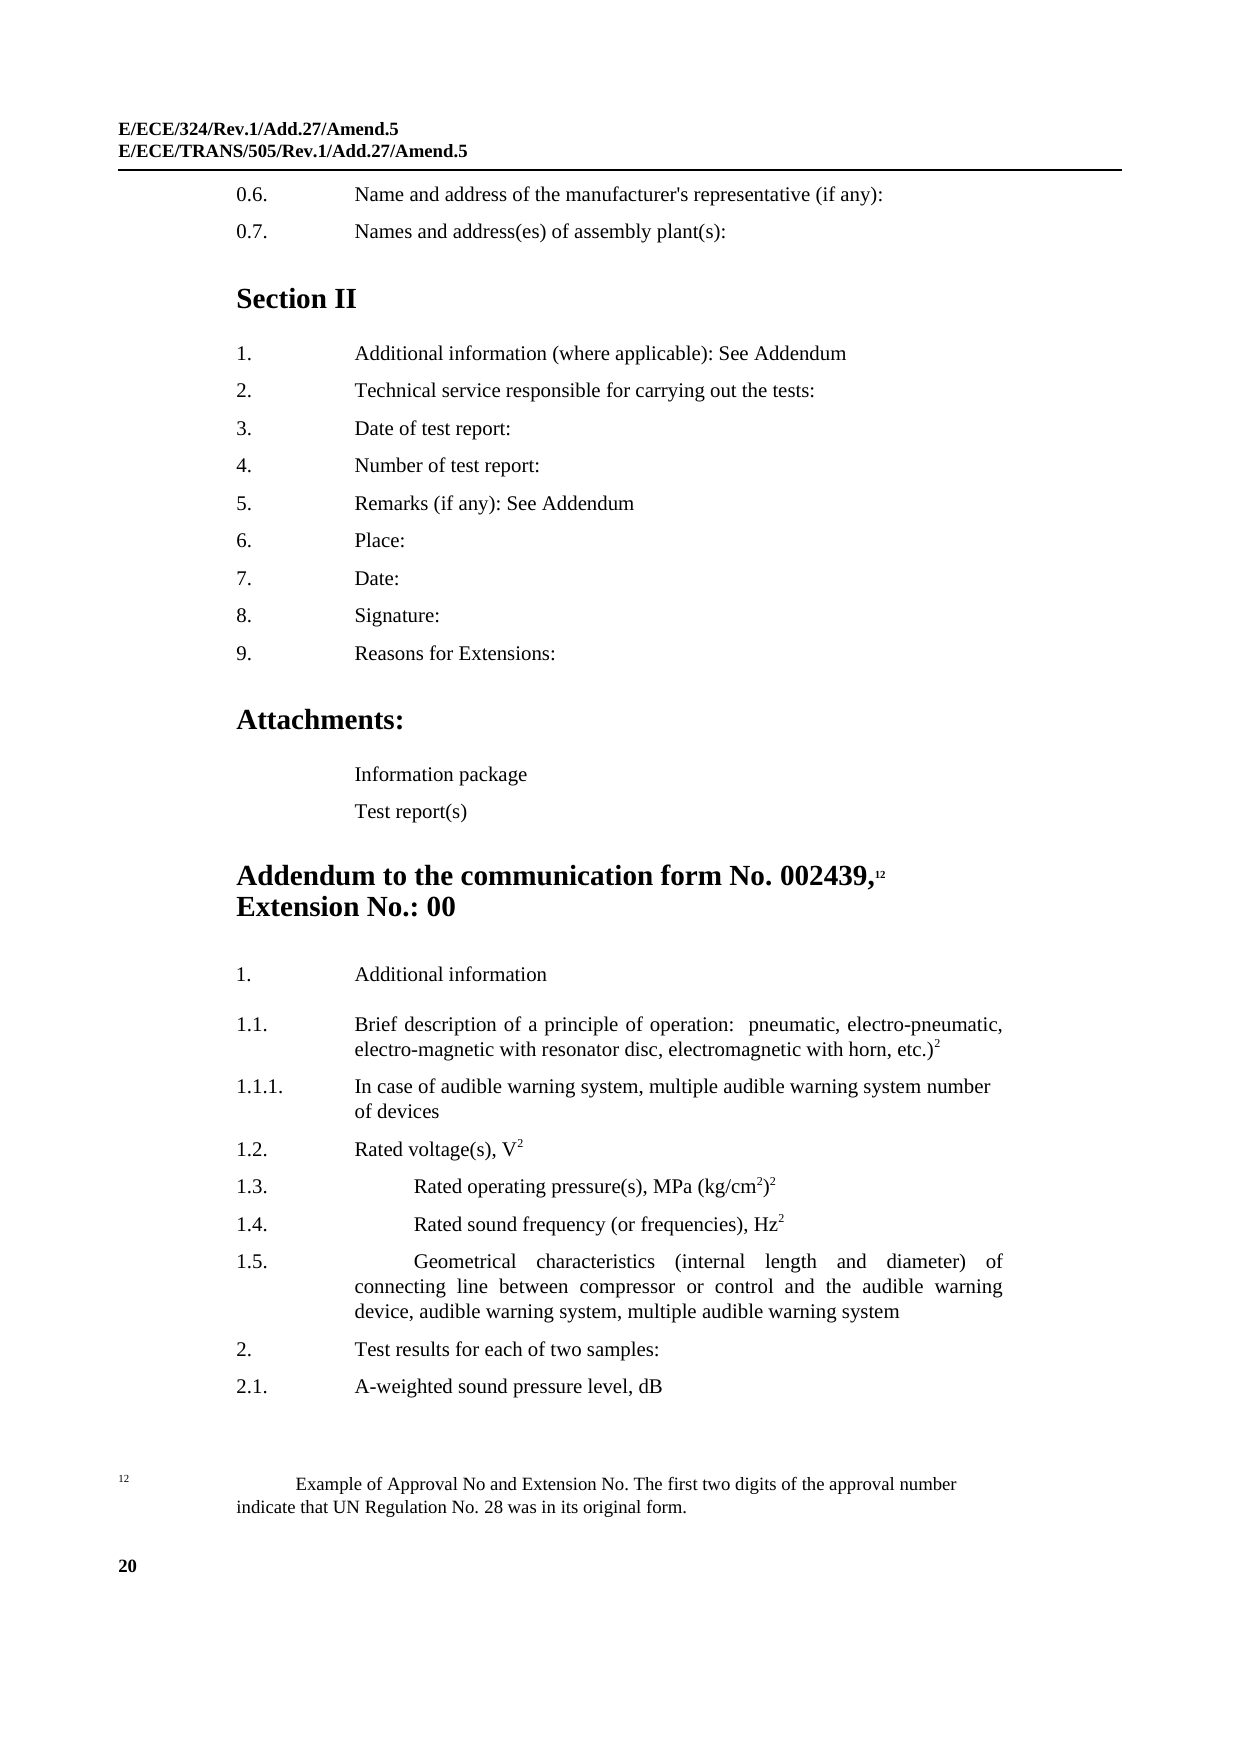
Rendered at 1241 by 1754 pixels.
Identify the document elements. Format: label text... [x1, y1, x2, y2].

text 1.1. Brief description of a principle of operation: pneumatic, electro-pneumatic, electro-magnetic with resonator disc, electromagnetic with horn, etc.)2 [236, 1011, 1004, 1061]
text 5. Remarks (if any): See Addendum [236, 489, 1004, 514]
text 1.1.1. In case of audible warning system, multiple audible warning system number of devices [236, 1073, 1004, 1123]
text 1.3. Rated operating pressure(s), MPa (kg/cm2)2 [236, 1173, 1004, 1198]
text 0.6. Name and address of the manufacturer's representative (if any): [236, 181, 1004, 206]
text Information package [236, 761, 1004, 786]
text Addendum to the communication form No. 002439, Extension No.: 00 [118, 861, 1004, 923]
text 1. Additional information [236, 961, 1004, 986]
text 4. Number of test report: [236, 452, 1004, 477]
text 8. Signature: [236, 602, 1004, 627]
text 1. Additional information (where applicable): See Addendum [236, 339, 1004, 364]
text 2.1. A-weighted sound pressure level, dB [236, 1373, 1004, 1398]
text 2. Technical service responsible for carrying out the tests: [236, 377, 1004, 402]
text Test report(s) [236, 798, 1004, 823]
text 0.7. Names and address(es) of assembly plant(s): [236, 218, 1004, 243]
text 3. Date of test report: [236, 414, 1004, 439]
text 1.5. Geometrical characteristics (internal length and diameter) of connecting line between compressor or control and the audible warning device, audible warning system, multiple audible warning system [236, 1248, 1004, 1323]
text 1.2. Rated voltage(s), V2 [236, 1136, 1004, 1161]
text Attachments: [236, 702, 1004, 736]
text 1.4. Rated sound frequency (or frequencies), Hz2 [236, 1211, 1004, 1236]
text 2. Test results for each of two samples: [236, 1336, 1004, 1361]
text Section II [236, 281, 1004, 314]
text 6. Place: [236, 527, 1004, 552]
text 9. Reasons for Extensions: [236, 639, 1004, 664]
text 7. Date: [236, 564, 1004, 589]
